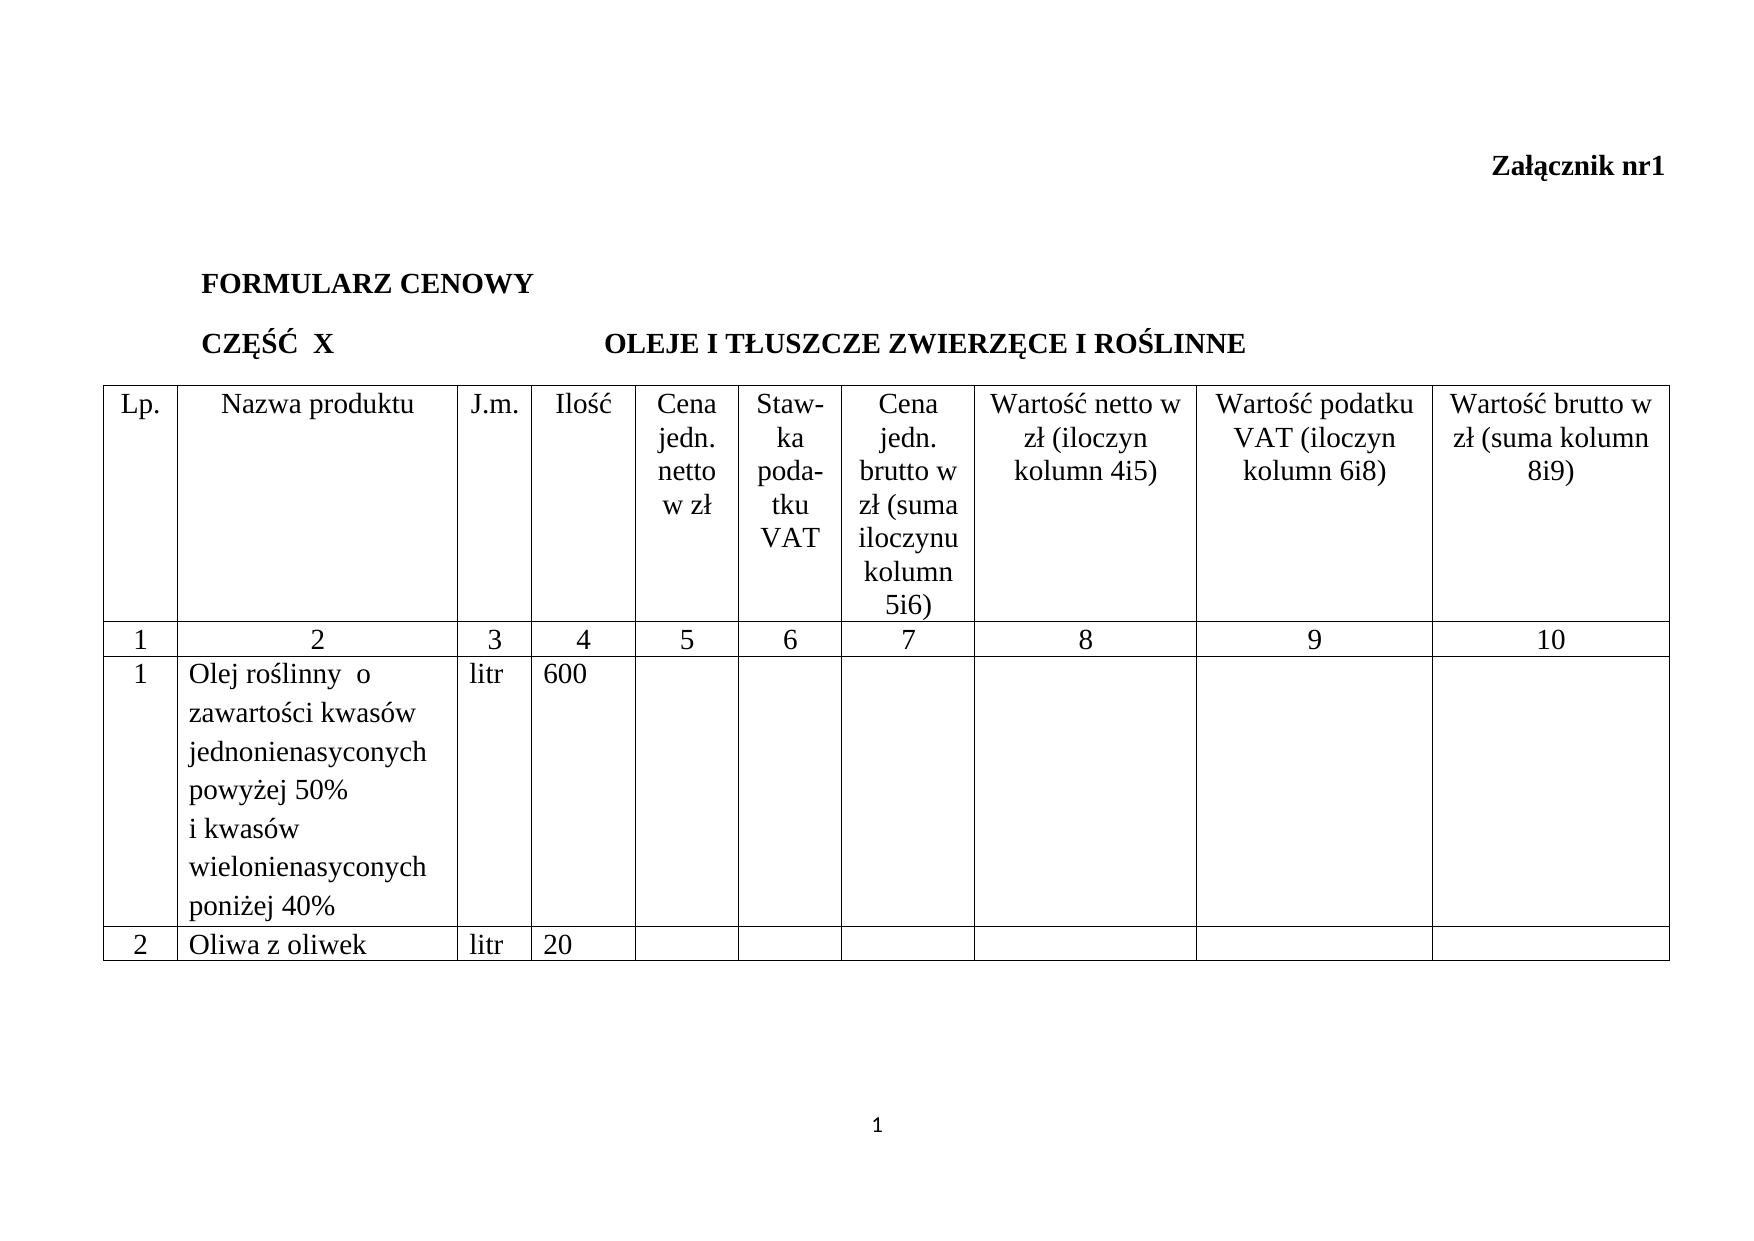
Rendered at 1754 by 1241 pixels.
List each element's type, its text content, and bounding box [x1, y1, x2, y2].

table_header Staw-ka poda-tku VAT [739, 386, 841, 621]
table_cell [636, 927, 738, 960]
table_cell [975, 927, 1196, 960]
table_header Ilość [532, 386, 635, 621]
table_cell [739, 927, 841, 960]
table_header Lp. [104, 386, 177, 621]
table_header Cena jedn. netto w zł [636, 386, 738, 621]
table_cell 1 [104, 622, 177, 656]
table_cell 6 [739, 622, 841, 656]
text CZĘŚĆ X OLEJE I TŁUSZCZE ZWIERZĘCE I ROŚLINNE [201, 326, 1665, 359]
table_cell 9 [1197, 622, 1432, 656]
table_cell 3 [458, 622, 531, 656]
table_cell [1197, 657, 1432, 926]
table_cell [1433, 927, 1669, 960]
table_cell [636, 657, 738, 926]
table_header Nazwa produktu [178, 386, 457, 621]
table_cell 4 [532, 622, 635, 656]
table_cell [1197, 927, 1432, 960]
table_cell [975, 657, 1196, 926]
table_header J.m. [458, 386, 531, 621]
table_cell 10 [1433, 622, 1669, 656]
table_cell 2 [178, 622, 457, 656]
table_cell litr [458, 657, 531, 926]
table_cell 600 [532, 657, 635, 926]
table_cell 7 [842, 622, 974, 656]
text FORMULARZ CENOWY [201, 266, 1665, 300]
table_cell [1433, 657, 1669, 926]
table_cell [739, 657, 841, 926]
table_cell 1 [104, 657, 177, 926]
table_cell 8 [975, 622, 1196, 656]
table_header Cena jedn. brutto w zł (suma iloczynu kolumn 5i6) [842, 386, 974, 621]
table_header Wartość netto w zł (iloczyn kolumn 4i5) [975, 386, 1196, 621]
table_cell litr [458, 927, 531, 960]
table_header Wartość podatku VAT (iloczyn kolumn 6i8) [1197, 386, 1432, 621]
text Załącznik nr1 [201, 148, 1665, 181]
table_cell Olej roślinny o zawartości kwasów jednonienasyconych powyżej 50% i kwasów wielonienasyconych poniżej 40% [178, 657, 457, 926]
table_cell 20 [532, 927, 635, 960]
table_cell [842, 657, 974, 926]
table_cell Oliwa z oliwek [178, 927, 457, 960]
table_cell 2 [104, 927, 177, 960]
table_cell 5 [636, 622, 738, 656]
table_cell [842, 927, 974, 960]
table_header Wartość brutto w zł (suma kolumn 8i9) [1433, 386, 1669, 621]
